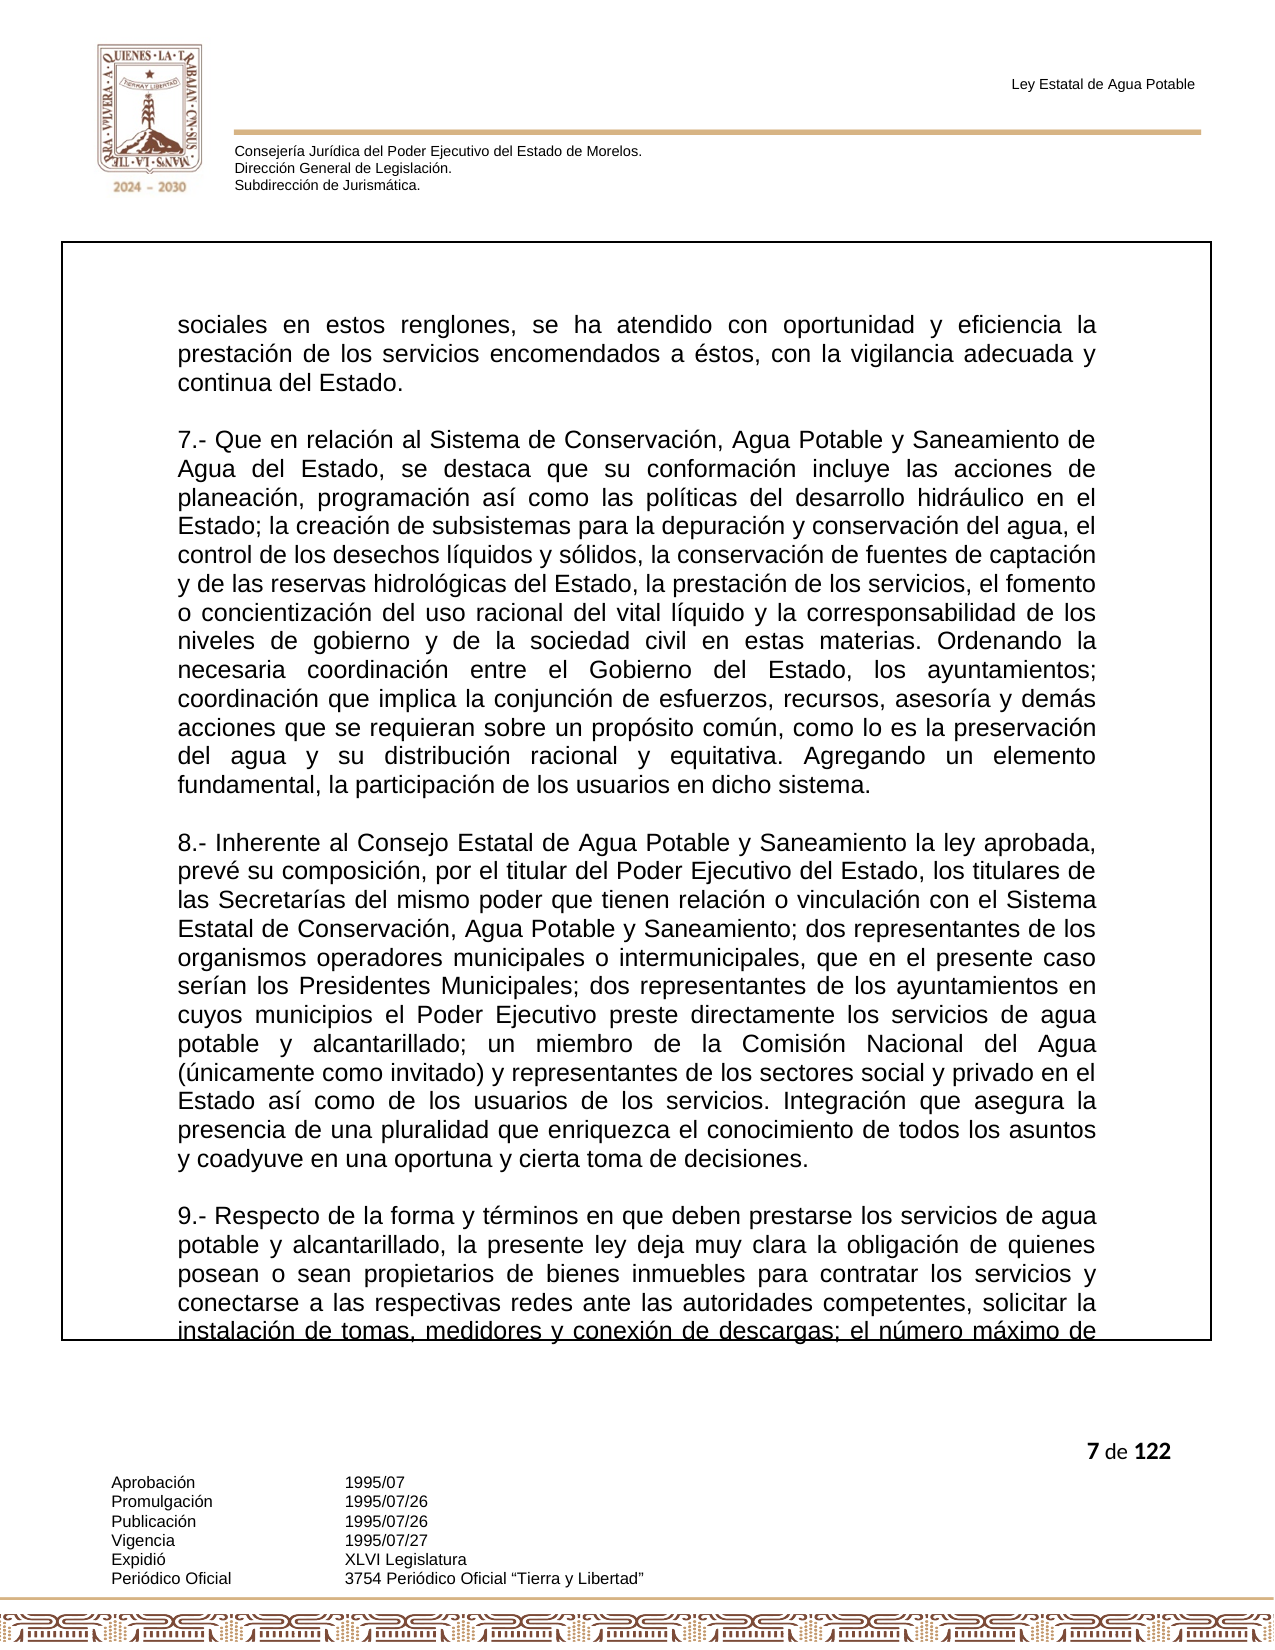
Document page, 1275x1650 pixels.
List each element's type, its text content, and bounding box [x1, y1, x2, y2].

text 8.- Inherente al Consejo Estatal de Agua Potable y Saneamiento la ley aprobada, prevé su composición, por el titular del Poder Ejecutivo del Estado, los titulares de las Secretarías del mismo poder que tienen relación o vinculación con el Sistema Estatal de Conservación, Agua Potable y Saneamiento; dos representantes de los organismos operadores municipales o intermunicipales, que en el presente caso serían los Presidentes Municipales; dos representantes de los ayuntamientos en cuyos municipios el Poder Ejecutivo preste directamente los servicios de agua potable y alcantarillado; un miembro de la Comisión Nacional del Agua (únicamente como invitado) y representantes de los sectores social y privado en el Estado así como de los usuarios de los servicios. Integración que asegura la presencia de una pluralidad que enriquezca el conocimiento de todos los asuntos y coadyuve en una oportuna y cierta toma de decisiones. [177, 828, 1098, 1173]
picture [233, 111, 1202, 144]
picture [92, 37, 220, 198]
text 7.- Que en relación al Sistema de Conservación, Agua Potable y Saneamiento de Agua del Estado, se destaca que su conformación incluye las acciones de planeación, programación así como las políticas del desarrollo hidráulico en el Estado; la creación de subsistemas para la depuración y conservación del agua, el control de los desechos líquidos y sólidos, la conservación de fuentes de captación y de las reservas hidrológicas del Estado, la prestación de los servicios, el fomento o concientización del uso racional del vital líquido y la corresponsabilidad de los niveles de gobierno y de la sociedad civil en estas materias. Ordenando la necesaria coordinación entre el Gobierno del Estado, los ayuntamientos; coordinación que implica la conjunción de esfuerzos, recursos, asesoría y demás acciones que se requieran sobre un propósito común, como lo es la preservación del agua y su distribución racional y equitativa. Agregando un elemento fundamental, la participación de los usuarios en dicho sistema. [177, 425, 1098, 799]
picture [0, 1591, 1274, 1650]
